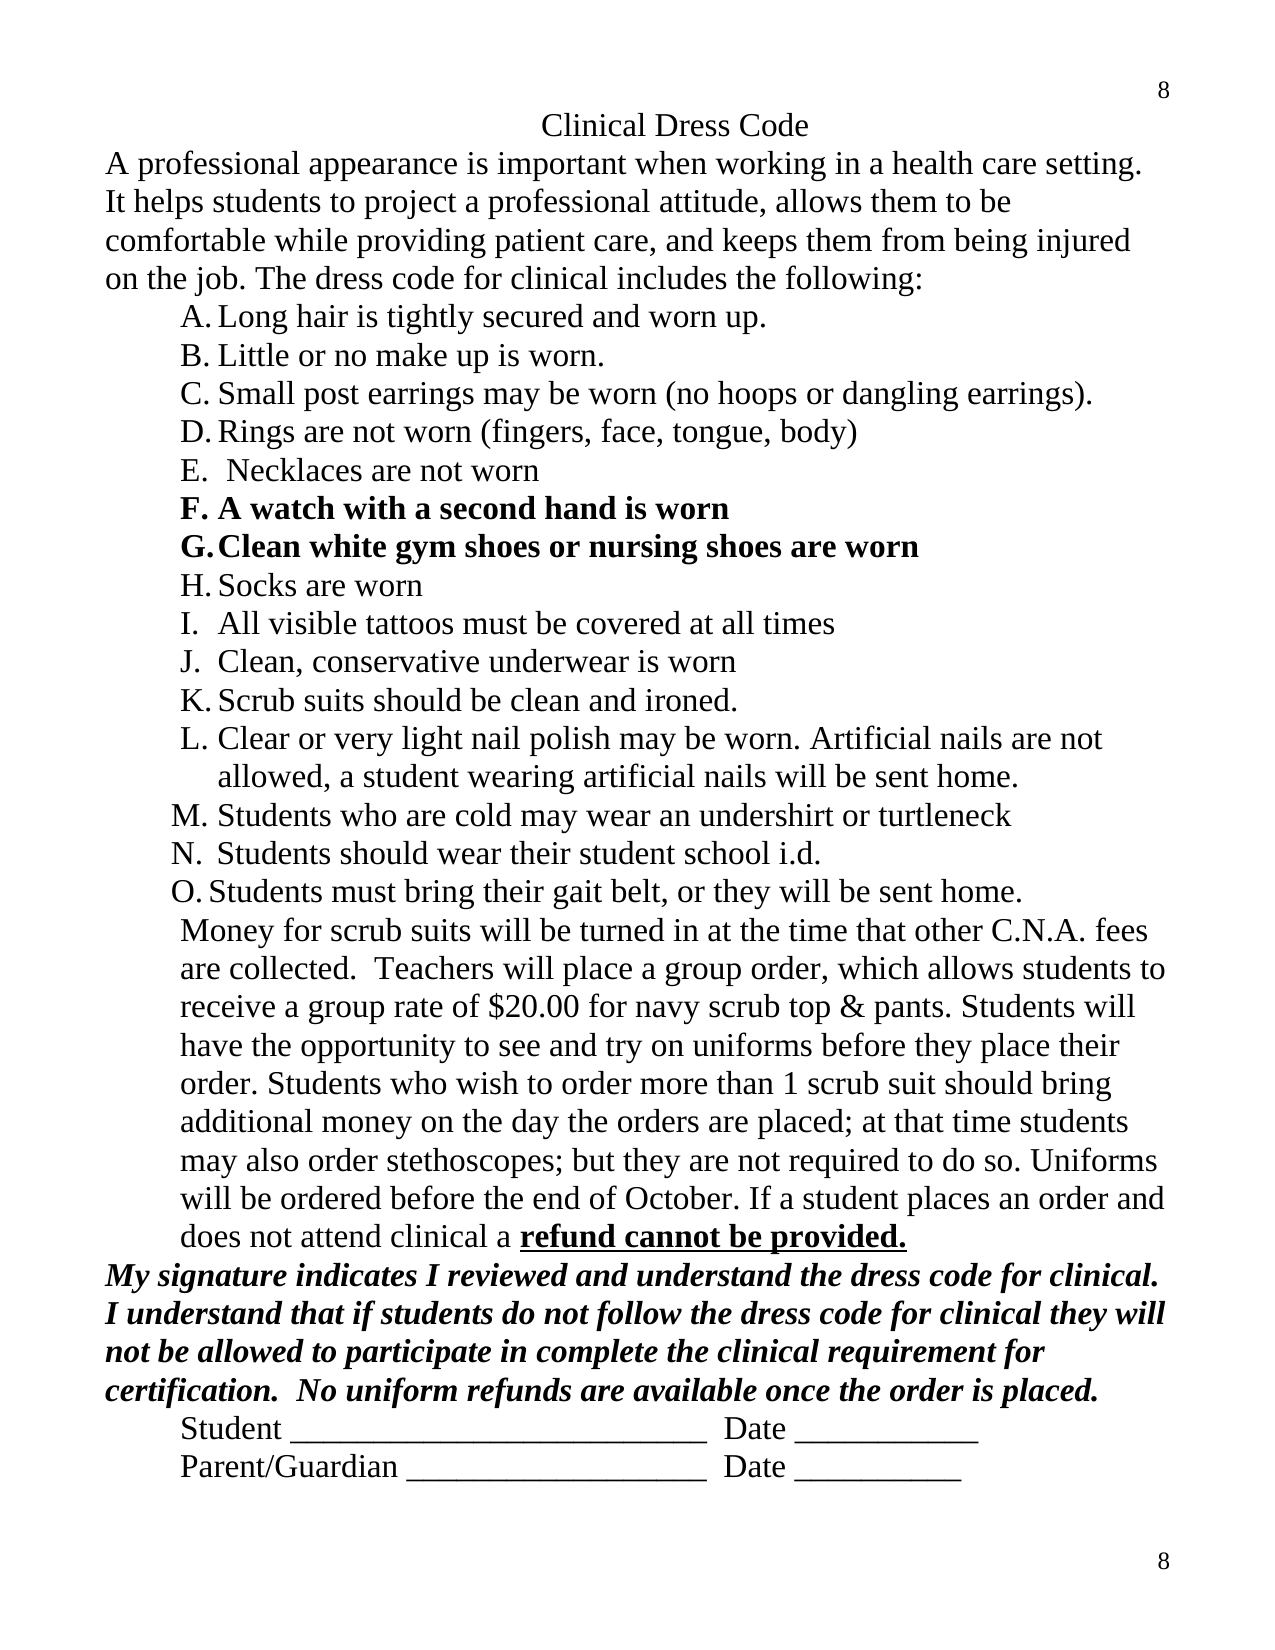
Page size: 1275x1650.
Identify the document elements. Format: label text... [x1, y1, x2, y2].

list All visible tattoos must be covered at all times [180, 603, 1170, 642]
list Small post earrings may be worn (no hoops or dangling earrings). [180, 373, 1170, 412]
text Student _________________________ Date ___________ [180, 1408, 1170, 1447]
list Scrub suits should be clean and ironed. [180, 680, 1170, 718]
text My signature indicates I reviewed and understand the dress code for clinical. I understand that if students do not follow the dress code for clinical they will not be allowed to participate in complete the clinical requirement for certification. No uniform refunds are available once the order is placed. [105, 1255, 1170, 1408]
list Necklaces are not worn [180, 450, 1170, 488]
list Clear or very light nail polish may be worn. Artificial nails are not allowed, a student wearing artificial nails will be sent home. [180, 718, 1170, 795]
text M. Students who are cold may wear an undershirt or turtleneck [171, 795, 1170, 833]
list Students should wear their student school i.d. [171, 833, 1170, 872]
text Parent/Guardian __________________ Date __________ [180, 1447, 1170, 1485]
list Rings are not worn (fingers, face, tongue, body) [180, 412, 1170, 450]
list Students must bring their gait belt, or they will be sent home. [171, 872, 1170, 910]
list Clean white gym shoes or nursing shoes are worn [180, 527, 1170, 565]
list Little or no make up is worn. [180, 335, 1170, 373]
text Money for scrub suits will be turned in at the time that other C.N.A. fees are collected. Teachers will place a group order, which allows students to receive a group rate of $20.00 for navy scrub top & pants. Students will have the opportunity to see and try on uniforms before they place their order. Students who wish to order more than 1 scrub suit should bring additional money on the day the orders are placed; at that time students may also order stethoscopes; but they are not required to do so. Uniforms will be ordered before the end of October. If a student places an order and does not attend clinical a refund cannot be provided. [180, 910, 1170, 1255]
list Long hair is tightly secured and worn up. [180, 297, 1170, 335]
list A watch with a second hand is worn [180, 488, 1170, 527]
text Clinical Dress Code [180, 105, 1170, 143]
text A professional appearance is important when working in a health care setting. It helps students to project a professional attitude, allows them to be comfortable while providing patient care, and keeps them from being injured on the job. The dress code for clinical includes the following: [105, 143, 1170, 297]
list Clean, conservative underwear is worn [180, 642, 1170, 680]
list Socks are worn [180, 565, 1170, 603]
